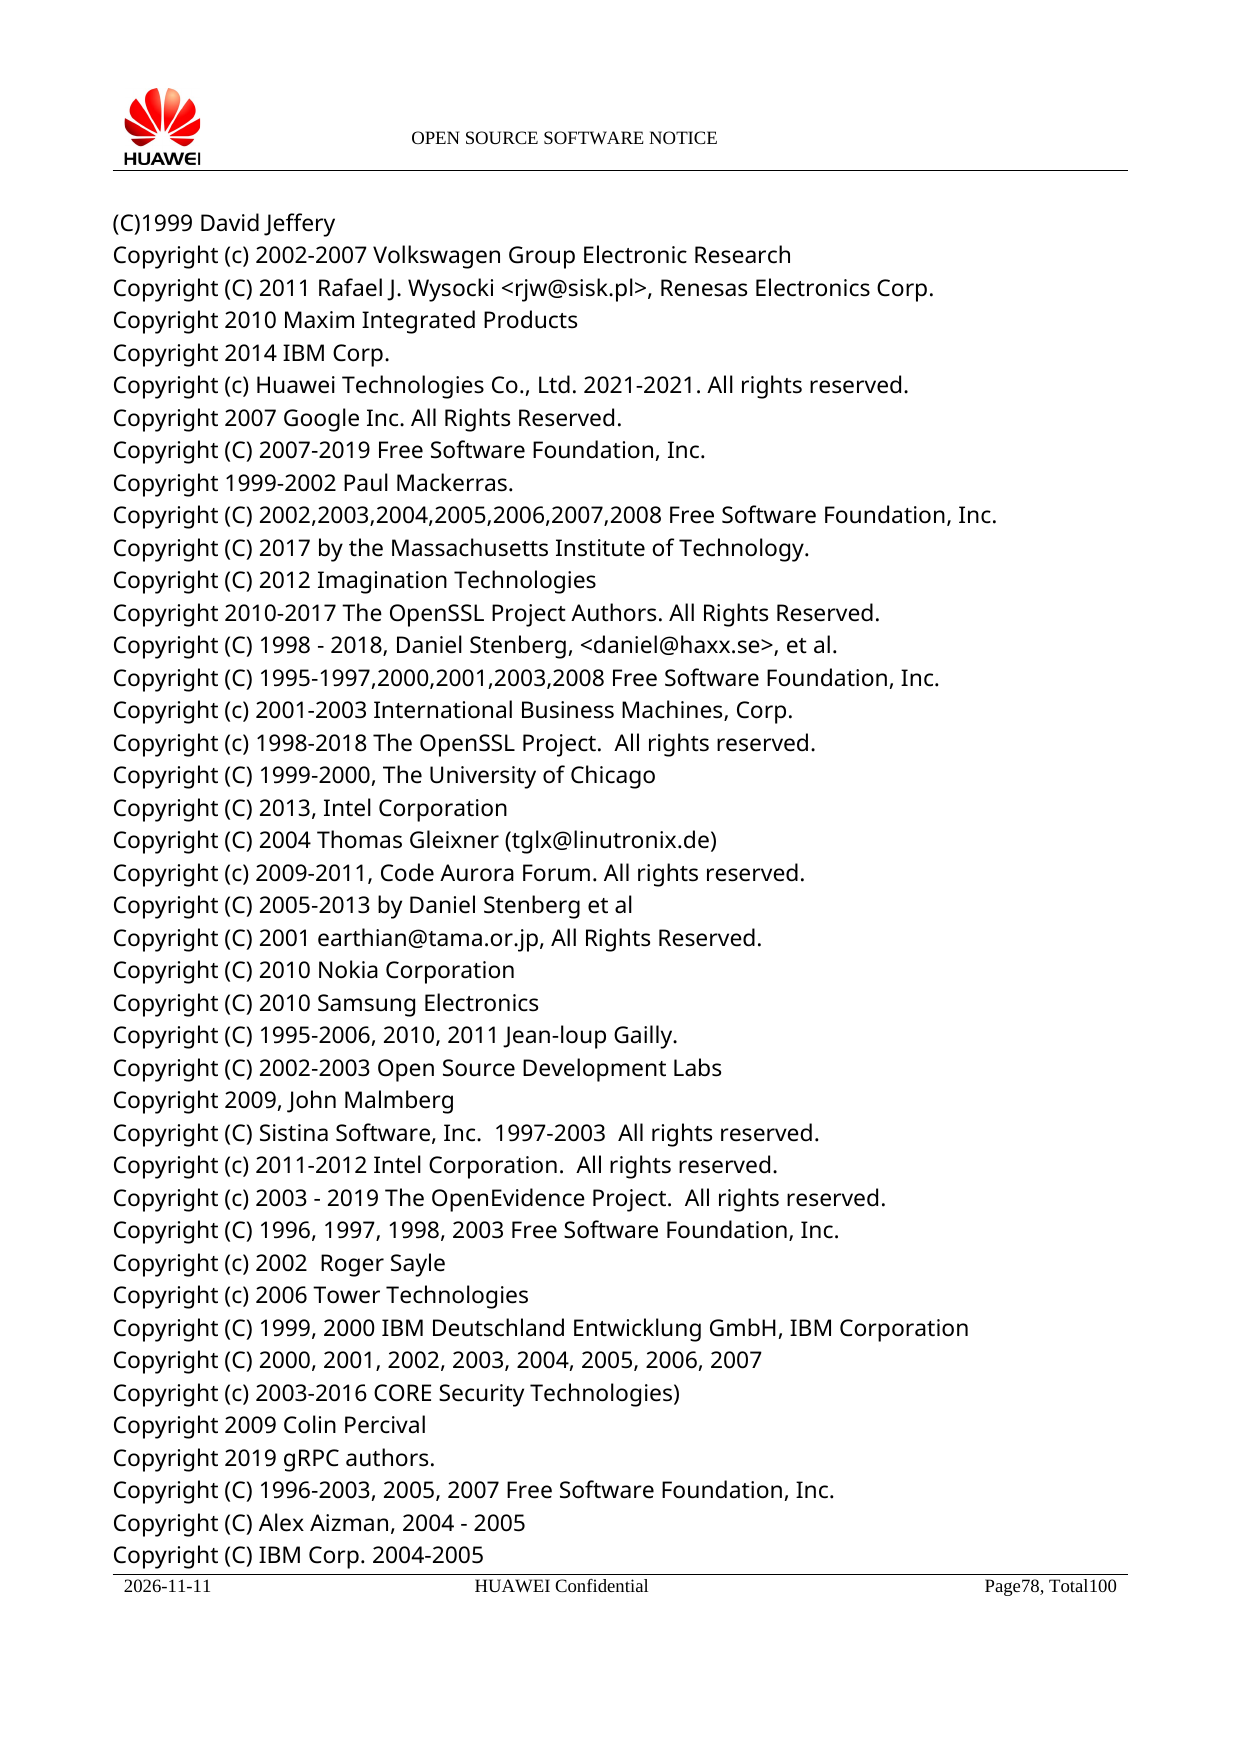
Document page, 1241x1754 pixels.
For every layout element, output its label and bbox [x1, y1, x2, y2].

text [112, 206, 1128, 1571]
picture [124, 88, 201, 165]
